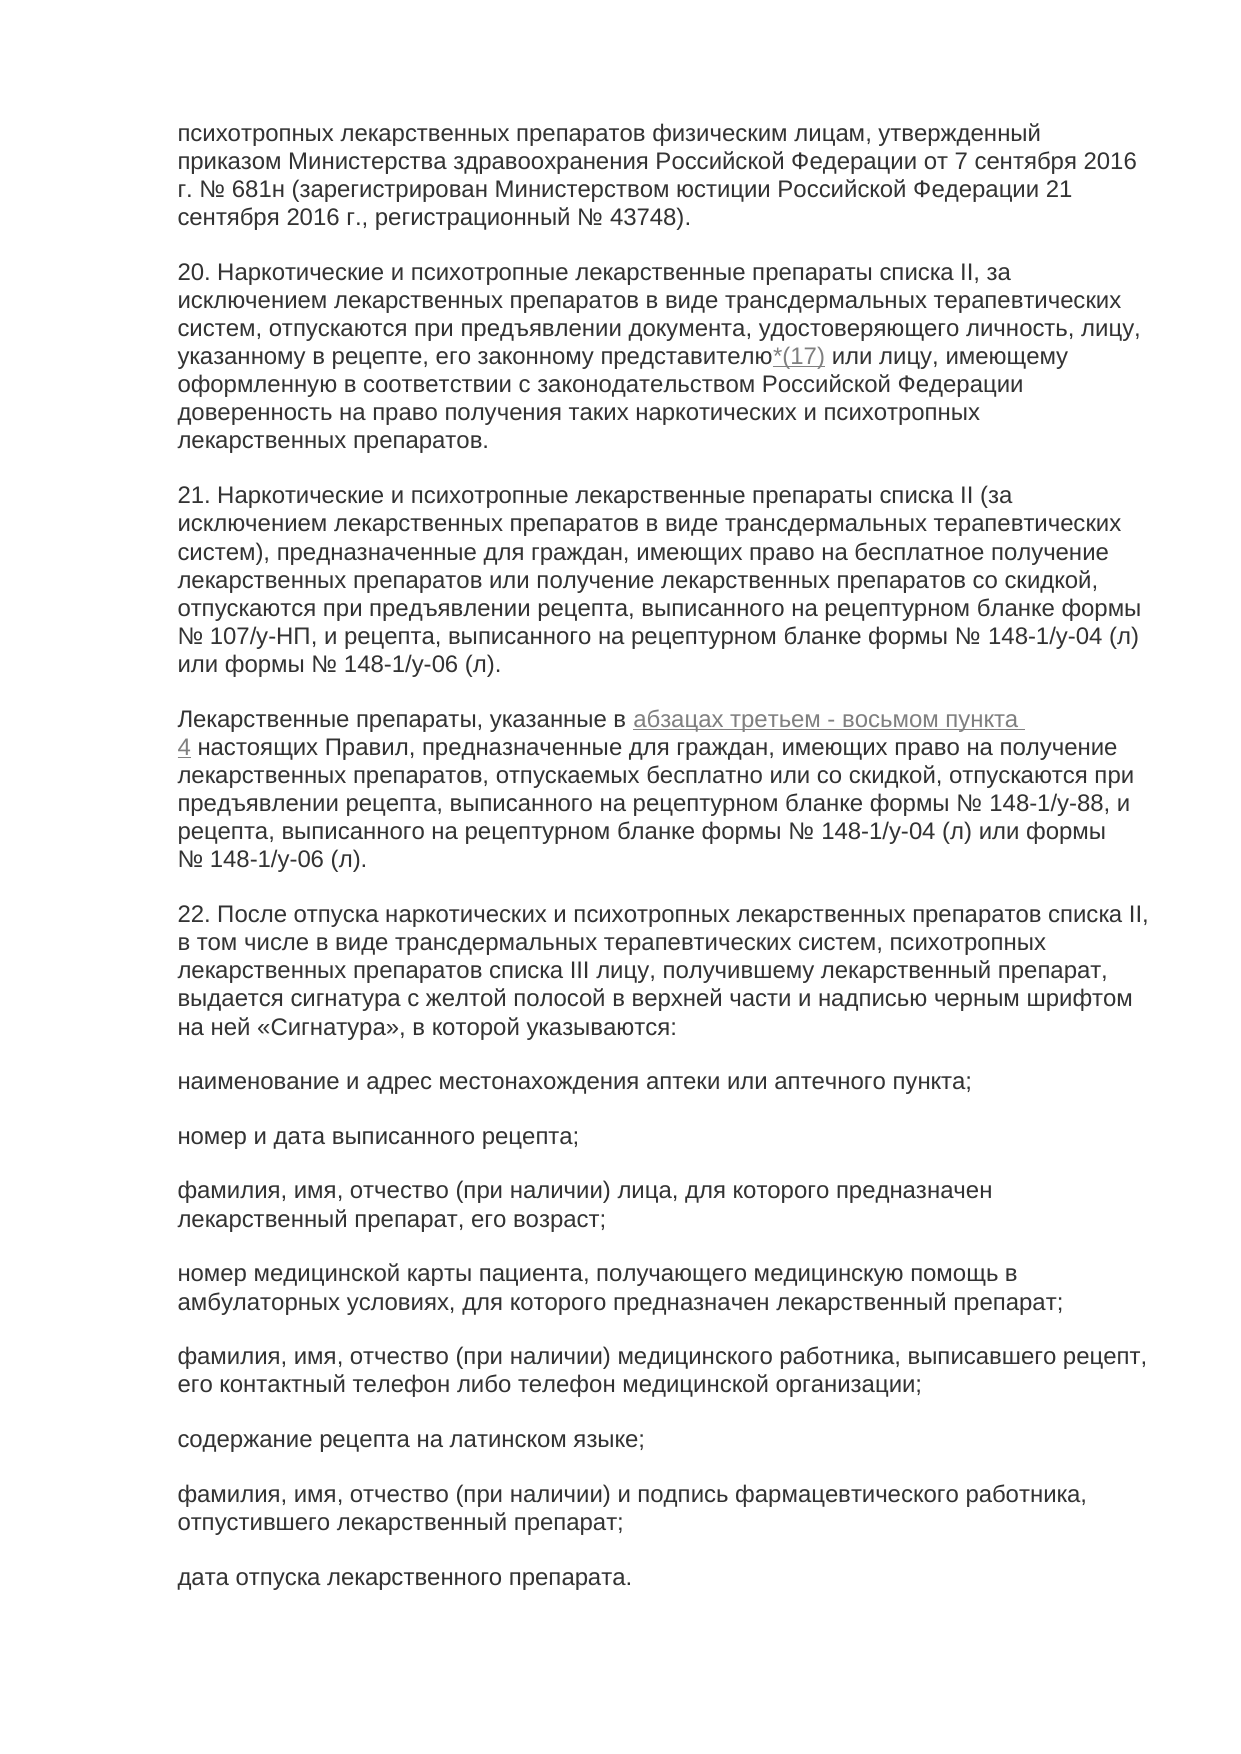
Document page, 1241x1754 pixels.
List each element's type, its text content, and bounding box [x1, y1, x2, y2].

text дата отпуска лекарственного препарата. [177, 1562, 1152, 1590]
text фамилия, имя, отчество (при наличии) медицинского работника, выписавшего рецепт, его контактный телефон либо телефон медицинской организации; [177, 1342, 1152, 1398]
text Лекарственные препараты, указанные в абзацах третьем - восьмом пункта 4 настоящих Правил, предназначенные для граждан, имеющих право на получение лекарственных препаратов, отпускаемых бесплатно или со скидкой, отпускаются при предъявлении рецепта, выписанного на рецептурном бланке формы № 148-1/у-88, и рецепта, выписанного на рецептурном бланке формы № 148-1/у-04 (л) или формы № 148-1/у-06 (л). [177, 704, 1152, 873]
text 21. Наркотические и психотропные лекарственные препараты списка II (за исключением лекарственных препаратов в виде трансдермальных терапевтических систем), предназначенные для граждан, имеющих право на бесплатное получение лекарственных препаратов или получение лекарственных препаратов со скидкой, отпускаются при предъявлении рецепта, выписанного на рецептурном бланке формы № 107/у-НП, и рецепта, выписанного на рецептурном бланке формы № 148-1/у-04 (л) или формы № 148-1/у-06 (л). [177, 481, 1152, 677]
text фамилия, имя, отчество (при наличии) лица, для которого предназначен лекарственный препарат, его возраст; [177, 1176, 1152, 1232]
text номер медицинской карты пациента, получающего медицинскую помощь в амбулаторных условиях, для которого предназначен лекарственный препарат; [177, 1259, 1152, 1315]
text 22. После отпуска наркотических и психотропных лекарственных препаратов списка II, в том числе в виде трансдермальных терапевтических систем, психотропных лекарственных препаратов списка III лицу, получившему лекарственный препарат, выдается сигнатура с желтой полосой в верхней части и надписью черным шрифтом на ней «Сигнатура», в которой указываются: [177, 899, 1152, 1040]
text фамилия, имя, отчество (при наличии) и подпись фармацевтического работника, отпустившего лекарственный препарат; [177, 1479, 1152, 1535]
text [177, 118, 1152, 231]
text 20. Наркотические и психотропные лекарственные препараты списка II, за исключением лекарственных препаратов в виде трансдермальных терапевтических систем, отпускаются при предъявлении документа, удостоверяющего личность, лицу, указанному в рецепте, его законному представителю*(17) или лицу, имеющему оформленную в соответствии с законодательством Российской Федерации доверенность на право получения таких наркотических и психотропных лекарственных препаратов. [177, 257, 1152, 454]
text номер и дата выписанного рецепта; [177, 1121, 1152, 1149]
text содержание рецепта на латинском языке; [177, 1424, 1152, 1452]
text наименование и адрес местонахождения аптеки или аптечного пункта; [177, 1067, 1152, 1095]
